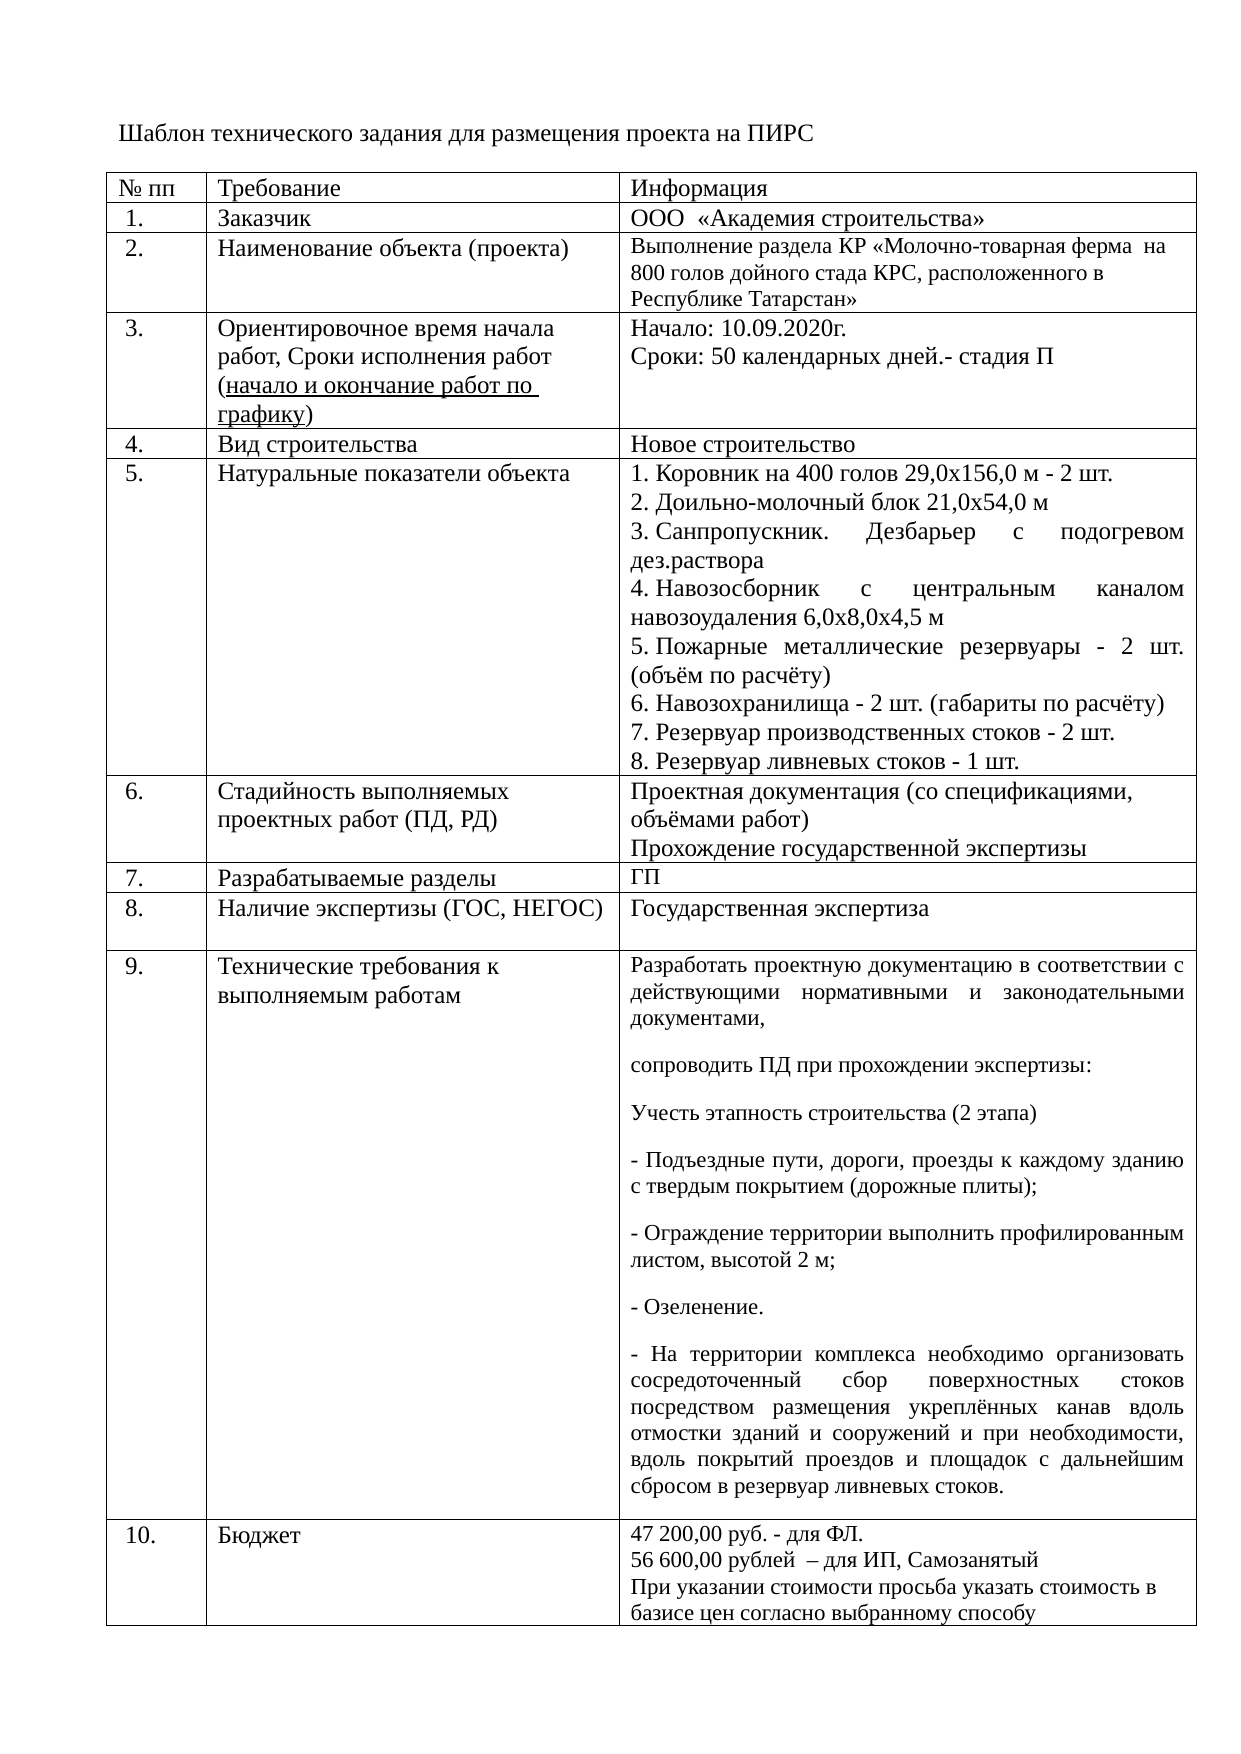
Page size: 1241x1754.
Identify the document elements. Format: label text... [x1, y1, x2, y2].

table_cell [107, 429, 206, 457]
table_cell [107, 459, 206, 775]
table_cell ООО «Академия строительства» [620, 203, 1196, 232]
table_cell [107, 863, 206, 892]
table_cell Бюджет [207, 1520, 619, 1625]
table_cell [107, 951, 206, 1519]
table_cell [107, 203, 206, 232]
table_cell Заказчик [207, 203, 619, 232]
table_cell [107, 776, 206, 862]
table_cell Наименование объекта (проекта) [207, 233, 619, 312]
table_cell [107, 893, 206, 950]
table_cell Разрабатываемые разделы [207, 863, 619, 892]
table_cell Государственная экспертиза [620, 893, 1196, 950]
table_cell Наличие экспертизы (ГОС, НЕГОС) [207, 893, 619, 950]
table_cell Коровник на 400 голов 29,0х156,0 м - 2 шт. Доильно-молочный блок 21,0х54,0 м Санпропускник. Дезбарьер с подогревом дез.раствора Навозосборник с центральным каналом навозоудаления 6,0х8,0х4,5 м Пожарные металлические резервуары - 2 шт. (объём по расчёту) Навозохранилища - 2 шт. (габариты по расчёту) Резервуар производственных стоков - 2 шт. Резервуар ливневых стоков - 1 шт. [620, 459, 1196, 775]
table_header № пп [107, 173, 206, 202]
table_cell Новое строительство [620, 429, 1196, 457]
text Шаблон технического задания для размещения проекта на ПИРС [118, 118, 1152, 147]
table_cell Стадийность выполняемых проектных работ (ПД, РД) [207, 776, 619, 862]
table_cell Ориентировочное время начала работ, Сроки исполнения работ (начало и окончание работ по графику) [207, 313, 619, 428]
table_cell Разработать проектную документацию в соответствии с действующими нормативными и законодательными документами, сопроводить ПД при прохождении экспертизы: Учесть этапность строительства (2 этапа) - Подъездные пути, дороги, проезды к каждому зданию с твердым покрытием (дорожные плиты); - Ограждение территории выполнить профилированным листом, высотой 2 м; - Озеленение. - На территории комплекса необходимо организовать сосредоточенный сбор поверхностных стоков посредством размещения укреплённых канав вдоль отмостки зданий и сооружений и при необходимости, вдоль покрытий проездов и площадок с дальнейшим сбросом в резервуар ливневых стоков. [620, 951, 1196, 1519]
table_cell [107, 1520, 206, 1625]
table_header Требование [207, 173, 619, 202]
table_cell Натуральные показатели объекта [207, 459, 619, 775]
table_cell Вид строительства [207, 429, 619, 457]
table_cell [620, 1520, 1196, 1625]
table_cell Начало: 10.09.2020г. Сроки: 50 календарных дней.- стадия П [620, 313, 1196, 428]
table_header Информация [620, 173, 1196, 202]
table_cell [107, 313, 206, 428]
table_cell Проектная документация (со спецификациями, объёмами работ) Прохождение государственной экспертизы [620, 776, 1196, 862]
table_cell ГП [620, 863, 1196, 892]
table_cell [107, 233, 206, 312]
table_cell Технические требования к выполняемым работам [207, 951, 619, 1519]
table_cell Выполнение раздела КР «Молочно-товарная ферма на 800 голов дойного стада КРС, расположенного в Республике Татарстан» [620, 233, 1196, 312]
